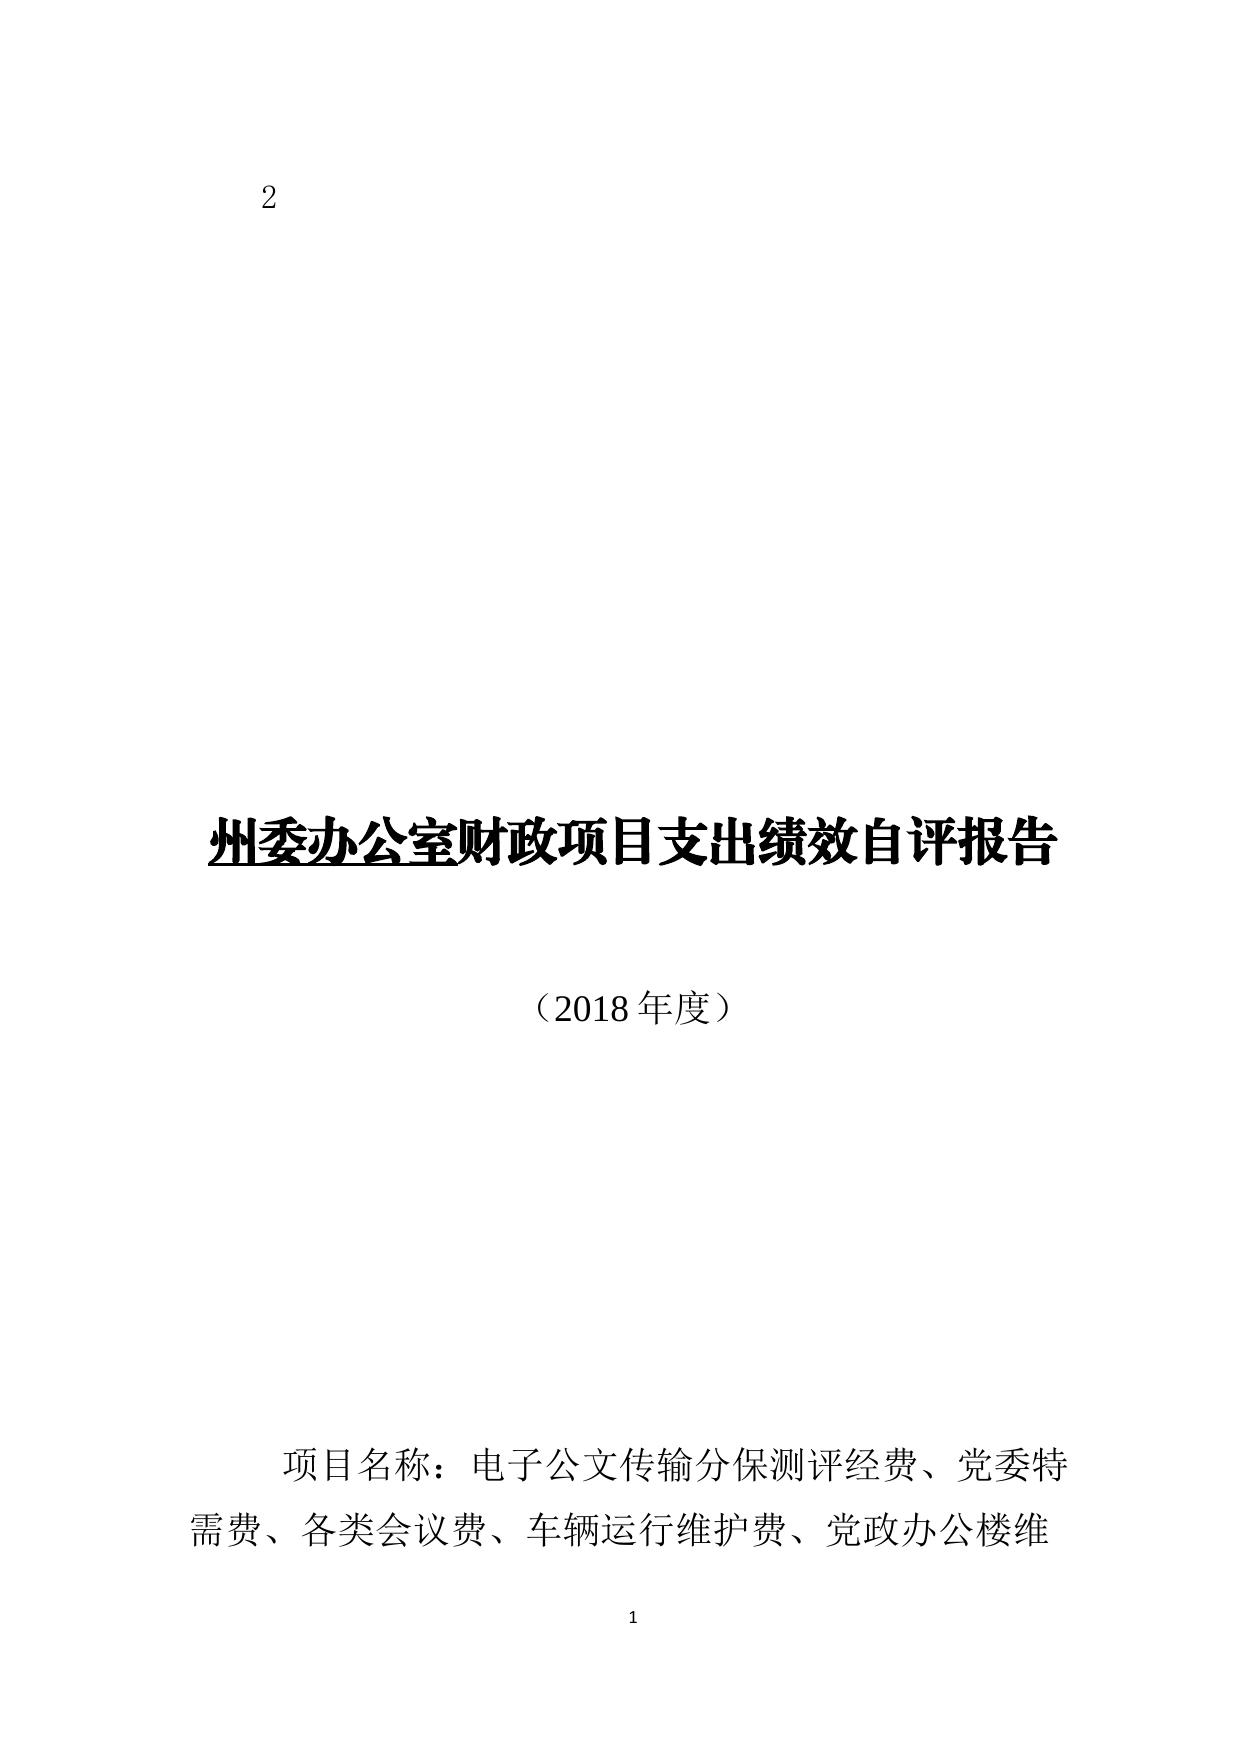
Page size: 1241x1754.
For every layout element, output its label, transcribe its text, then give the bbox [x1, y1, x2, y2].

text （2018年度） [187, 974, 1078, 1039]
text 附件2： [187, 162, 1078, 227]
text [187, 1429, 1078, 1559]
text 州委办公室财政项目支出绩效自评报告 [187, 812, 1078, 877]
